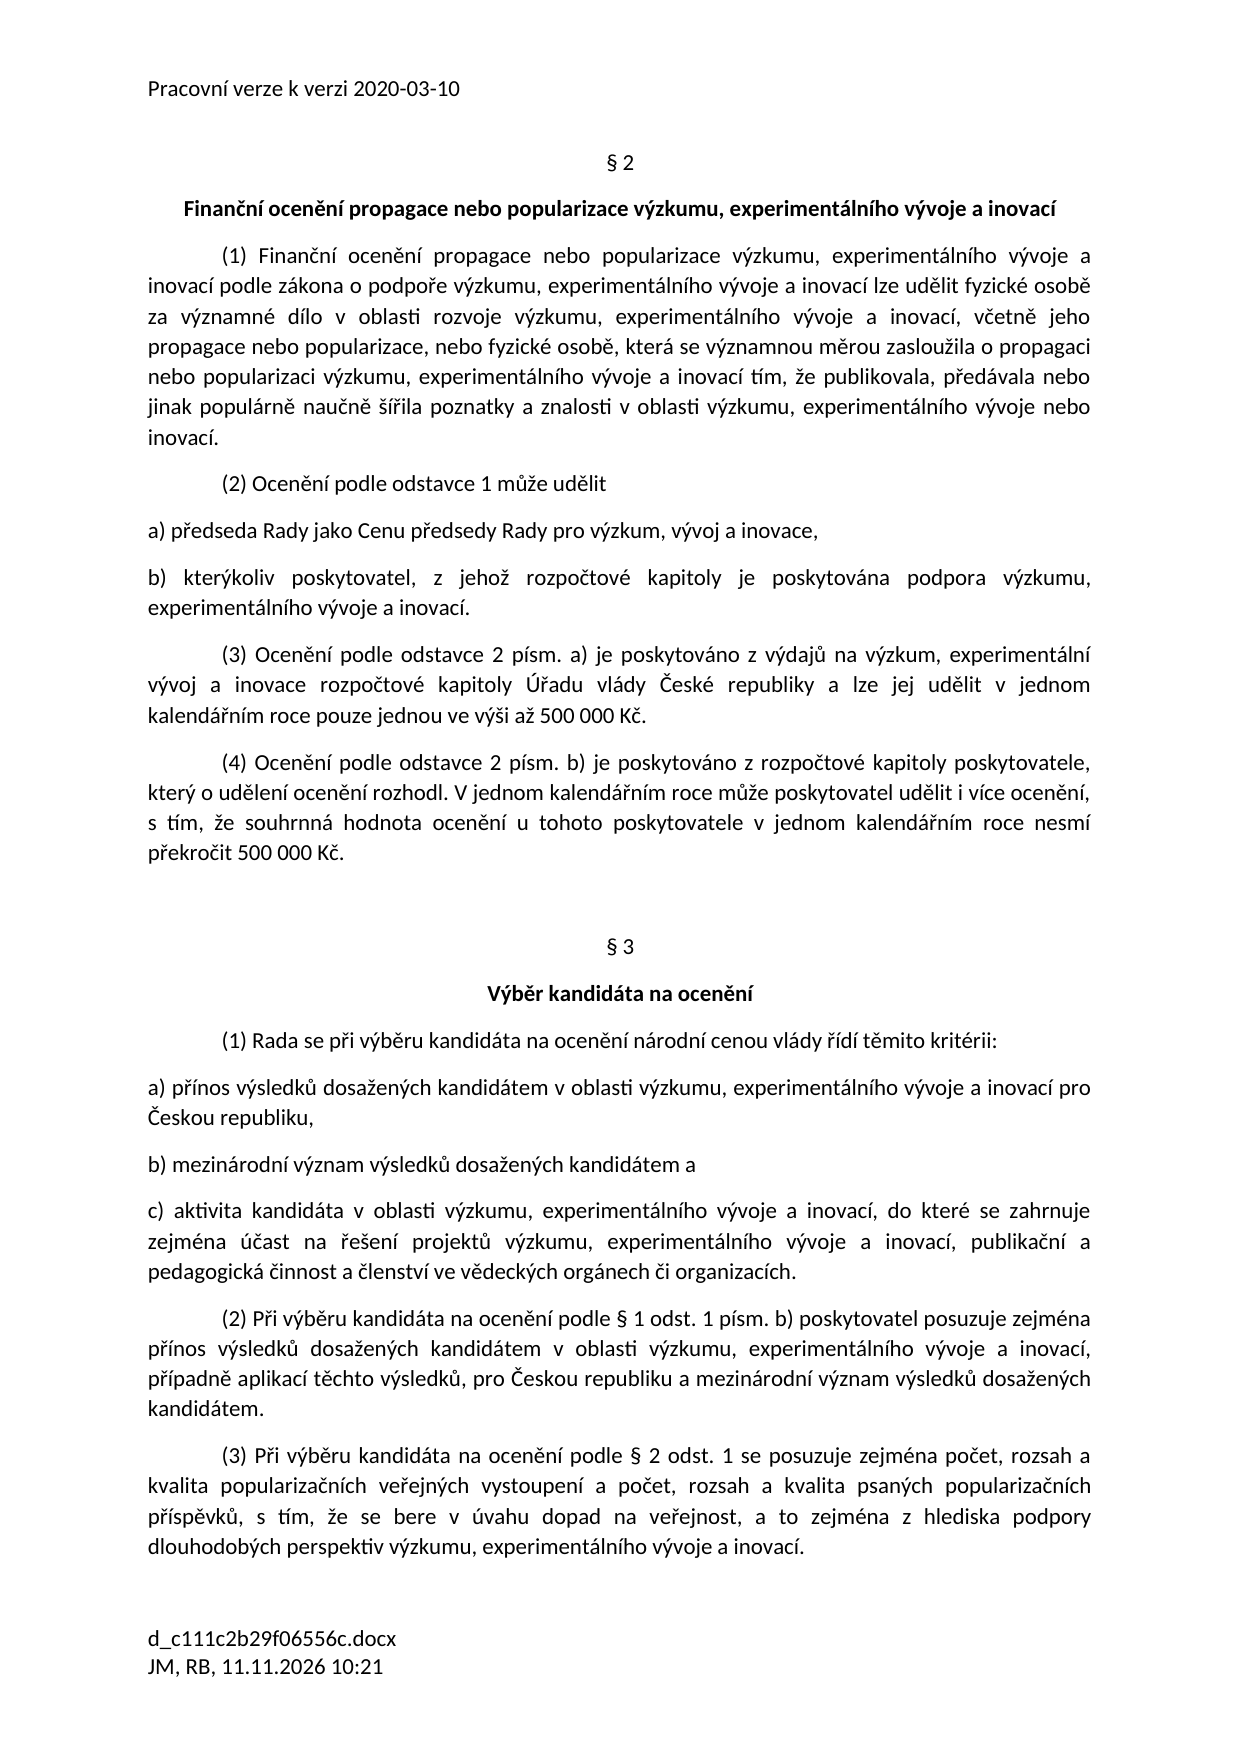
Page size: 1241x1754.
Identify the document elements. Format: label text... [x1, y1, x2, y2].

text b) kterýkoliv poskytovatel, z jehož rozpočtové kapitoly je poskytována podpora výzkumu, experimentálního vývoje a inovací. [148, 563, 1093, 621]
text (3) Ocenění podle odstavce 2 písm. a) je poskytováno z výdajů na výzkum, experimentální vývoj a inovace rozpočtové kapitoly Úřadu vlády České republiky a lze jej udělit v jednom kalendářním roce pouze jednou ve výši až 500 000 Kč. [148, 640, 1093, 729]
text (1) Rada se při výběru kandidáta na ocenění národní cenou vlády řídí těmito kritérii: [148, 1026, 1093, 1054]
text a) přínos výsledků dosažených kandidátem v oblasti výzkumu, experimentálního vývoje a inovací pro Českou republiku, [148, 1073, 1093, 1131]
text c) aktivita kandidáta v oblasti výzkumu, experimentálního vývoje a inovací, do které se zahrnuje zejména účast na řešení projektů výzkumu, experimentálního vývoje a inovací, publikační a pedagogická činnost a členství ve vědeckých orgánech či organizacích. [148, 1197, 1093, 1285]
text Výběr kandidáta na ocenění [148, 979, 1093, 1007]
text (3) Při výběru kandidáta na ocenění podle § 2 odst. 1 se posuzuje zejména počet, rozsah a kvalita popularizačních veřejných vystoupení a počet, rozsah a kvalita psaných popularizačních příspěvků, s tím, že se bere v úvahu dopad na veřejnost, a to zejména z hlediska podpory dlouhodobých perspektiv výzkumu, experimentálního vývoje a inovací. [148, 1441, 1093, 1560]
text (4) Ocenění podle odstavce 2 písm. b) je poskytováno z rozpočtové kapitoly poskytovatele, který o udělení ocenění rozhodl. V jednom kalendářním roce může poskytovatel udělit i více ocenění, s tím, že souhrnná hodnota ocenění u tohoto poskytovatele v jednom kalendářním roce nesmí překročit 500 000 Kč. [148, 748, 1093, 866]
text b) mezinárodní význam výsledků dosažených kandidátem a [148, 1150, 1093, 1178]
text § 3 [148, 932, 1093, 960]
text a) předseda Rady jako Cenu předsedy Rady pro výzkum, vývoj a inovace, [148, 516, 1093, 544]
text § 2 [148, 148, 1093, 176]
text (1) Finanční ocenění propagace nebo popularizace výzkumu, experimentálního vývoje a inovací podle zákona o podpoře výzkumu, experimentálního vývoje a inovací lze udělit fyzické osobě za významné dílo v oblasti rozvoje výzkumu, experimentálního vývoje a inovací, včetně jeho propagace nebo popularizace, nebo fyzické osobě, která se významnou měrou zasloužila o propagaci nebo popularizaci výzkumu, experimentálního vývoje a inovací tím, že publikovala, předávala nebo jinak populárně naučně šířila poznatky a znalosti v oblasti výzkumu, experimentálního vývoje nebo inovací. [148, 241, 1093, 451]
text Finanční ocenění propagace nebo popularizace výzkumu, experimentálního vývoje a inovací [148, 194, 1093, 222]
text (2) Při výběru kandidáta na ocenění podle § 1 odst. 1 písm. b) poskytovatel posuzuje zejména přínos výsledků dosažených kandidátem v oblasti výzkumu, experimentálního vývoje a inovací, případně aplikací těchto výsledků, pro Českou republiku a mezinárodní význam výsledků dosažených kandidátem. [148, 1304, 1093, 1422]
text (2) Ocenění podle odstavce 1 může udělit [148, 469, 1093, 497]
